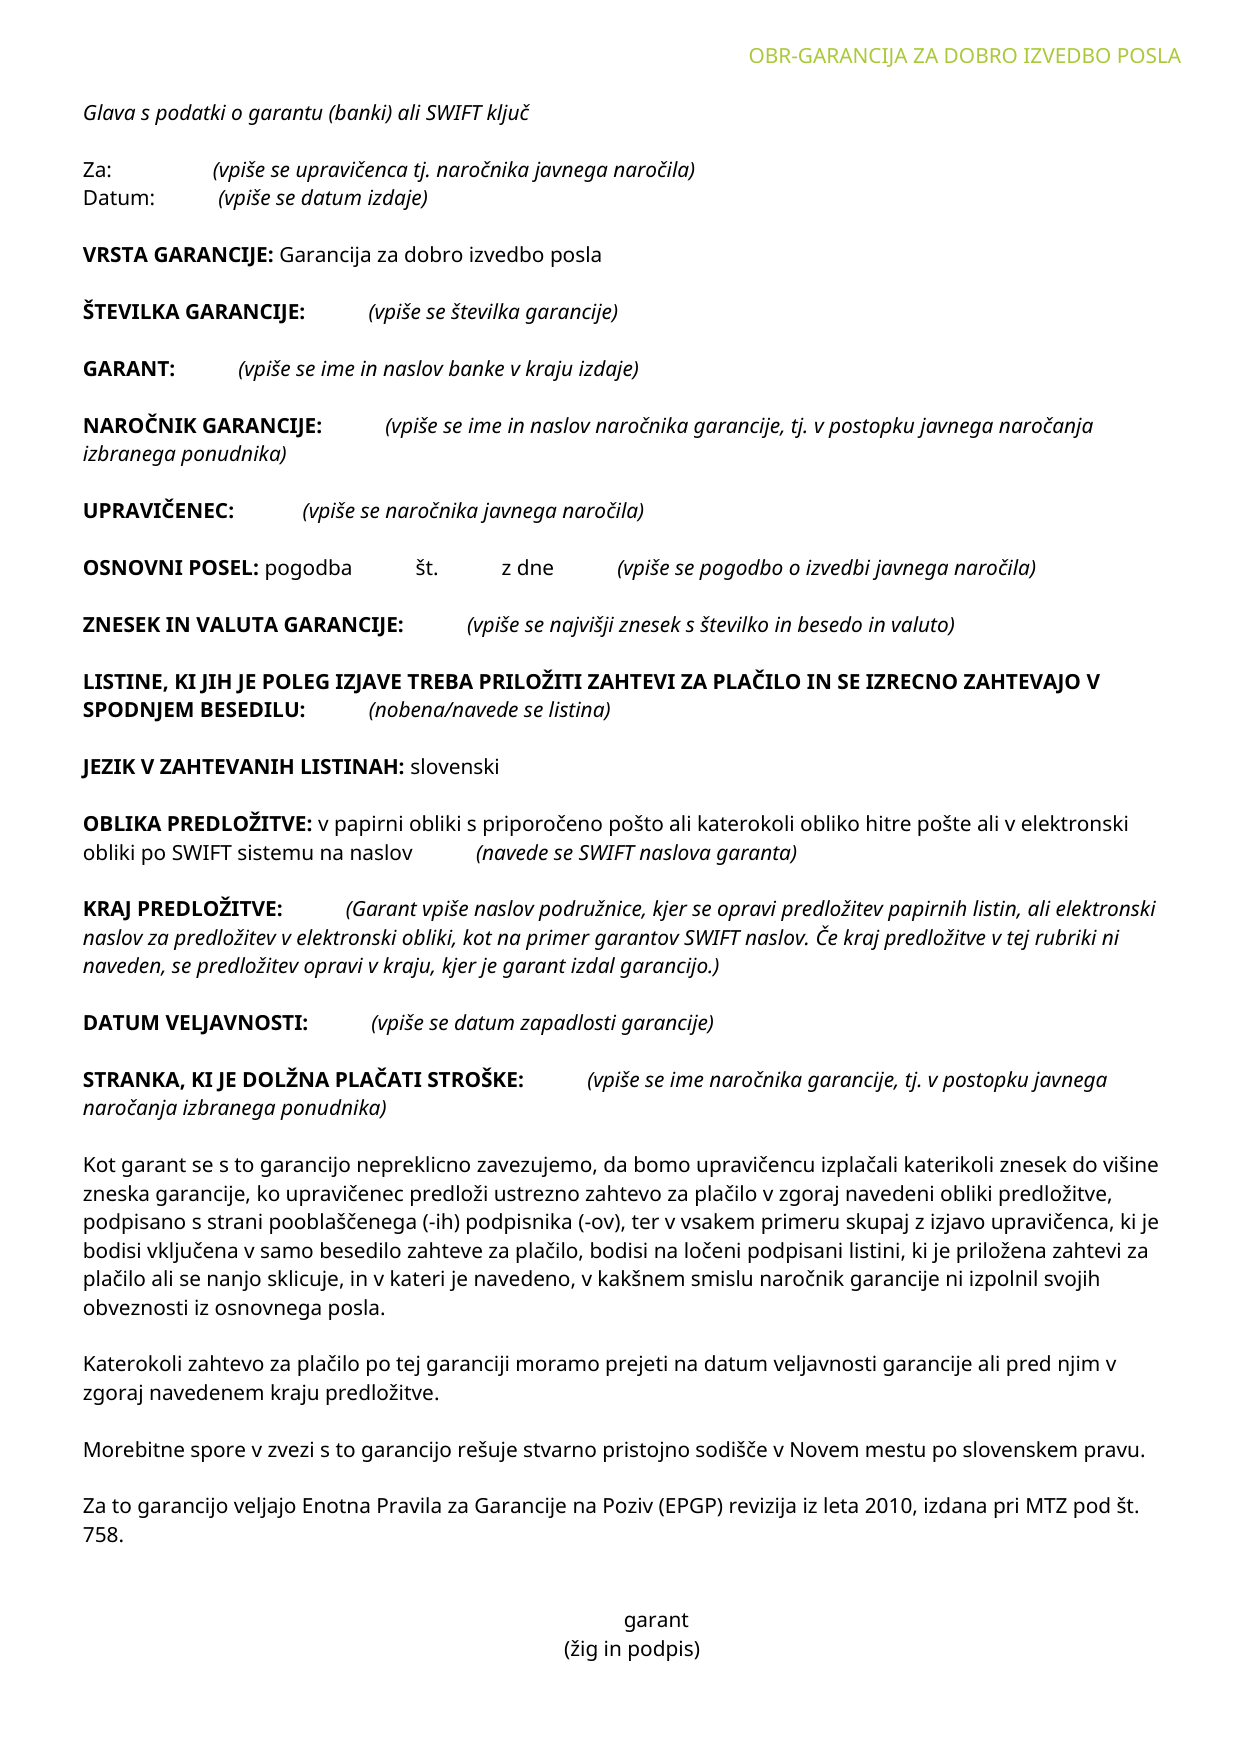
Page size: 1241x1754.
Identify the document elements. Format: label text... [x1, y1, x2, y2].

text Morebitne spore v zvezi s to garancijo rešuje stvarno pristojno sodišče v Novem mestu po slovenskem pravu. [83, 1435, 1181, 1463]
text UPRAVIČENEC: (vpiše se naročnika javnega naročila) [83, 496, 1181, 525]
text DATUM VELJAVNOSTI: (vpiše se datum zapadlosti garancije) [83, 1008, 1181, 1037]
text ZNESEK IN VALUTA GARANCIJE: (vpiše se najvišji znesek s številko in besedo in valuto) [83, 610, 1181, 638]
text VRSTA GARANCIJE: Garancija za dobro izvedbo posla [83, 240, 1181, 269]
text NAROČNIK GARANCIJE: (vpiše se ime in naslov naročnika garancije, tj. v postopku javnega naročanja izbranega ponudnika) [83, 411, 1181, 468]
text STRANKA, KI JE DOLŽNA PLAČATI STROŠKE: (vpiše se ime naročnika garancije, tj. v postopku javnega naročanja izbranega ponudnika) [83, 1065, 1181, 1122]
text Glava s podatki o garantu (banki) ali SWIFT ključ [83, 98, 1181, 127]
text JEZIK V ZAHTEVANIH LISTINAH: slovenski [83, 752, 1181, 781]
text KRAJ PREDLOŽITVE: (Garant vpiše naslov podružnice, kjer se opravi predložitev papirnih listin, ali elektronski naslov za predložitev v elektronski obliki, kot na primer garantov SWIFT naslov. Če kraj predložitve v tej rubriki ni naveden, se predložitev opravi v kraju, kjer je garant izdal garancijo.) [83, 894, 1181, 980]
text OSNOVNI POSEL: pogodba št. z dne (vpiše se pogodbo o izvedbi javnega naročila) [83, 553, 1181, 582]
text garant [83, 1605, 1181, 1634]
text Kot garant se s to garancijo nepreklicno zavezujemo, da bomo upravičencu izplačali katerikoli znesek do višine zneska garancije, ko upravičenec predloži ustrezno zahtevo za plačilo v zgoraj navedeni obliki predložitve, podpisano s strani pooblaščenega (-ih) podpisnika (-ov), ter v vsakem primeru skupaj z izjavo upravičenca, ki je bodisi vključena v samo besedilo zahteve za plačilo, bodisi na ločeni podpisani listini, ki je priložena zahtevi za plačilo ali se nanjo sklicuje, in v kateri je navedeno, v kakšnem smislu naročnik garancije ni izpolnil svojih obveznosti iz osnovnega posla. [83, 1150, 1181, 1321]
text (žig in podpis) [83, 1634, 1181, 1662]
text Za: (vpiše se upravičenca tj. naročnika javnega naročila) [83, 155, 1181, 183]
text GARANT: (vpiše se ime in naslov banke v kraju izdaje) [83, 354, 1181, 383]
text LISTINE, KI JIH JE POLEG IZJAVE TREBA PRILOŽITI ZAHTEVI ZA PLAČILO IN SE IZRECNO ZAHTEVAJO V SPODNJEM BESEDILU: (nobena/navede se listina) [83, 667, 1181, 724]
text OBLIKA PREDLOŽITVE: v papirni obliki s priporočeno pošto ali katerokoli obliko hitre pošte ali v elektronski obliki po SWIFT sistemu na naslov (navede se SWIFT naslova garanta) [83, 809, 1181, 866]
text Datum: (vpiše se datum izdaje) [83, 183, 1181, 212]
text ŠTEVILKA GARANCIJE: (vpiše se številka garancije) [83, 297, 1181, 326]
text Za to garancijo veljajo Enotna Pravila za Garancije na Poziv (EPGP) revizija iz leta 2010, izdana pri MTZ pod št. 758. [83, 1492, 1181, 1548]
text Katerokoli zahtevo za plačilo po tej garanciji moramo prejeti na datum veljavnosti garancije ali pred njim v zgoraj navedenem kraju predložitve. [83, 1349, 1181, 1406]
